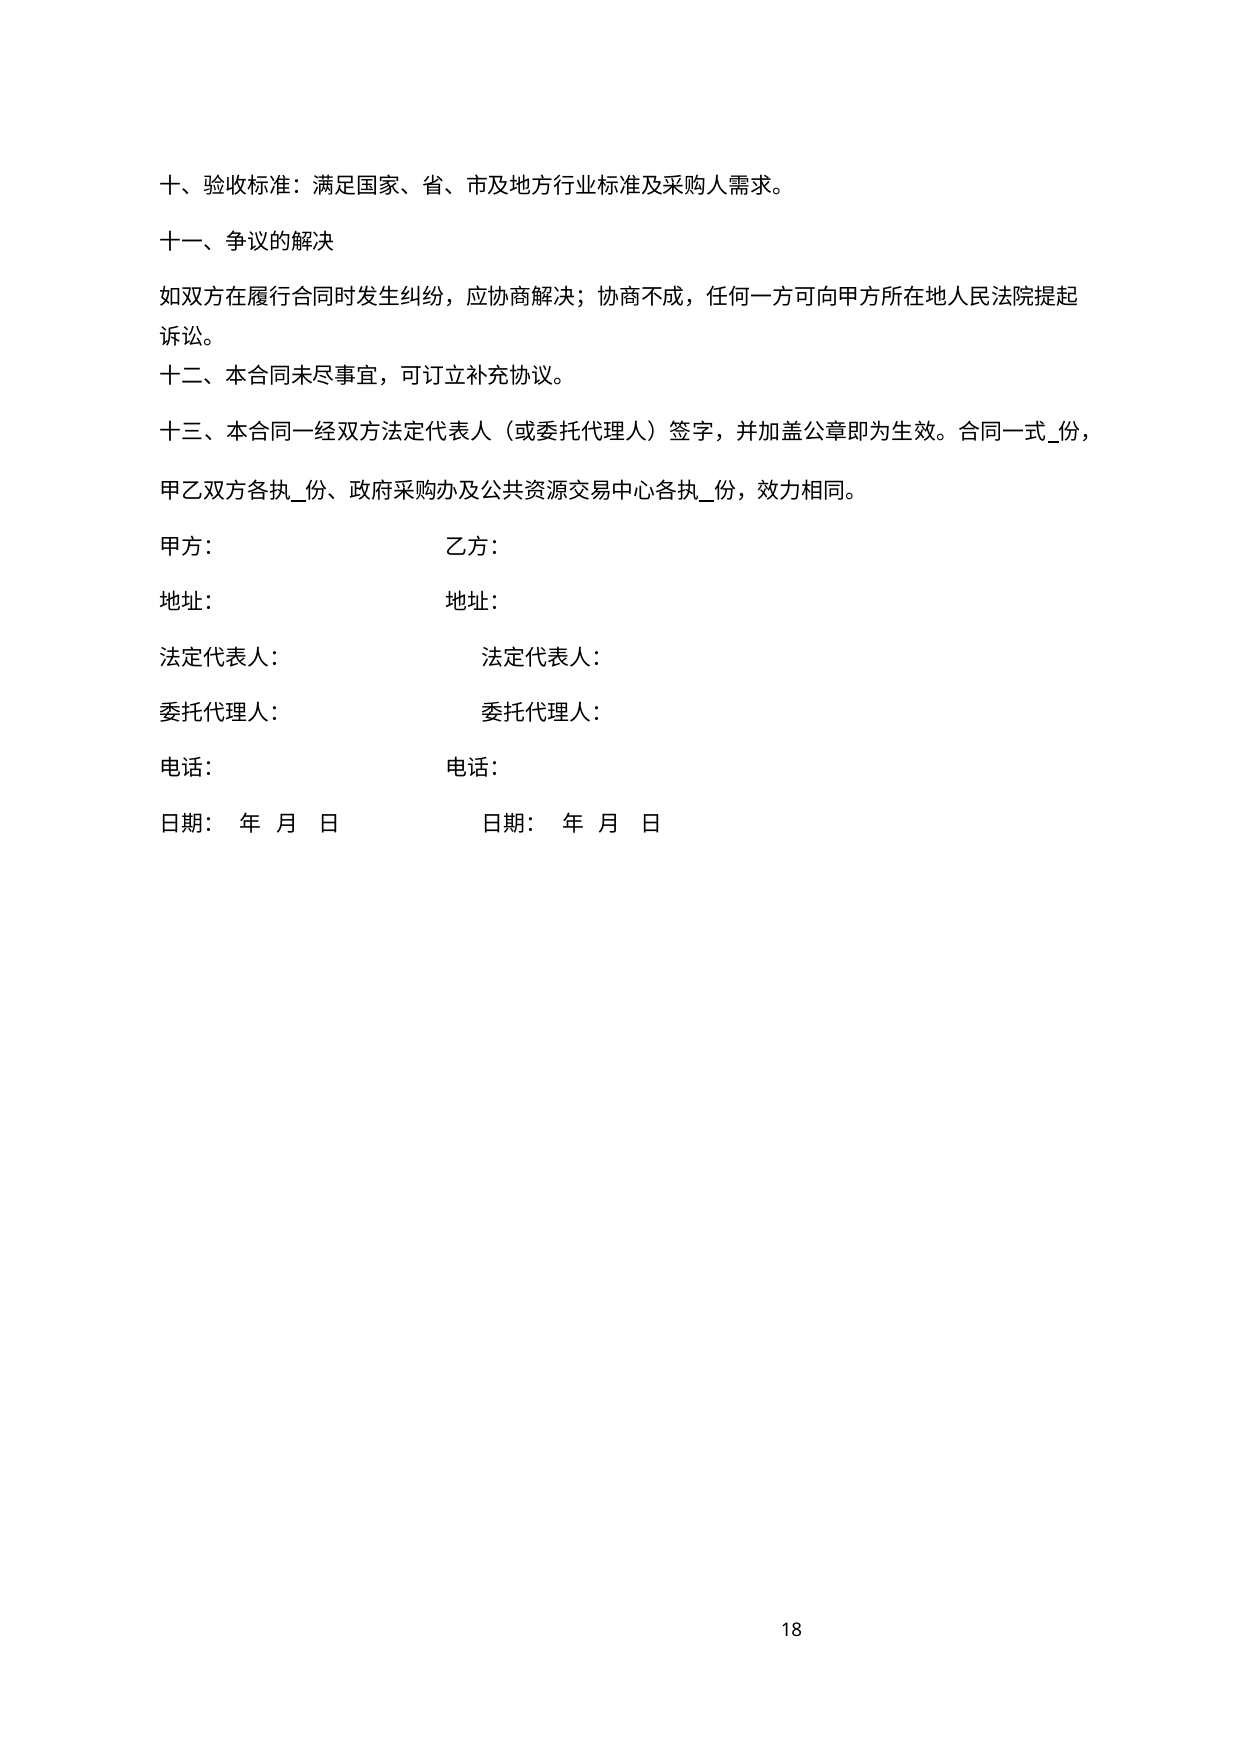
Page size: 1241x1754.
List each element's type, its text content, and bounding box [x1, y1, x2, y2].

text 电话： 电话： [159, 746, 1081, 786]
text 法定代表人： 法定代表人： [159, 636, 1081, 675]
text 十二、本合同未尽事宜，可订立补充协议。 [159, 354, 1081, 394]
text 十、验收标准：满足国家、省、市及地方行业标准及采购人需求。 [159, 164, 1081, 204]
text 甲方： 乙方： [159, 525, 1081, 564]
text 日期： 年 月 日 日期： 年 月 日 [159, 802, 1081, 841]
text 委托代理人： 委托代理人： [159, 691, 1081, 731]
text 地址： 地址： [159, 580, 1081, 620]
text 如双方在履行合同时发生纠纷，应协商解决；协商不成，任何一方可向甲方所在地人民法院提起诉讼。 [159, 275, 1081, 354]
text 十一、争议的解决 [159, 220, 1081, 259]
text 十三、本合同一经双方法定代表人（或委托代理人）签字，并加盖公章即为生效。合同一式 份，甲乙双方各执 份、政府采购办及公共资源交易中心各执 份，效力相同。 [159, 410, 1081, 509]
